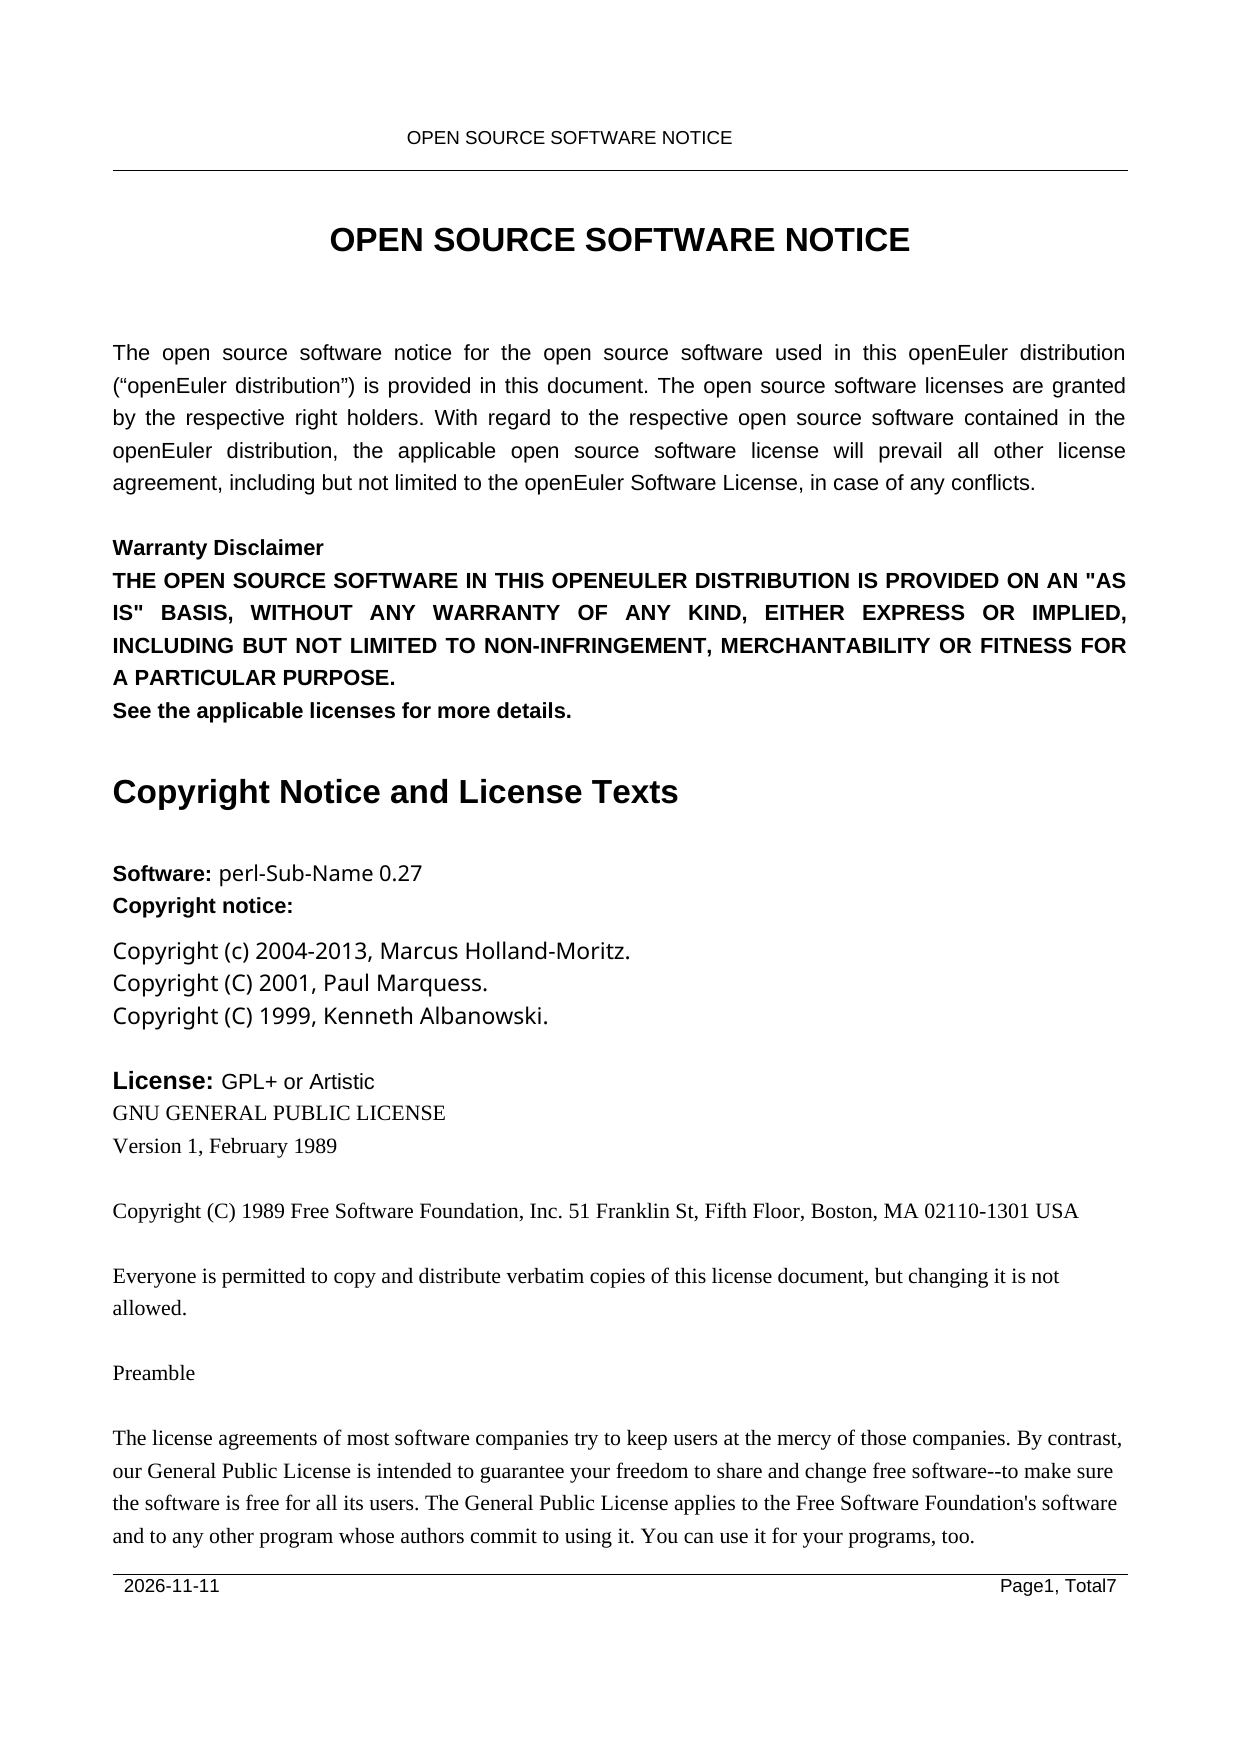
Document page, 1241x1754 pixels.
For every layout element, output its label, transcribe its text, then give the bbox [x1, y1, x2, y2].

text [112, 1096, 1128, 1551]
text License: GPL+ or Artistic [112, 1064, 1128, 1096]
text Copyright (c) 2004-2013, Marcus Holland-Moritz. Copyright (C) 2001, Paul Marquess. Copyright (C) 1999, Kenneth Albanowski. [112, 934, 1128, 1064]
text THE OPEN SOURCE SOFTWARE IN THIS OPENEULER DISTRIBUTION IS PROVIDED ON AN "AS IS" BASIS, WITHOUT ANY WARRANTY OF ANY KIND, EITHER EXPRESS OR IMPLIED, INCLUDING BUT NOT LIMITED TO NON-INFRINGEMENT, MERCHANTABILITY OR FITNESS FOR A PARTICULAR PURPOSE. See the applicable licenses for more details. [112, 564, 1128, 726]
title Software: perl-Sub-Name 0.27 [112, 856, 1128, 889]
text Warranty Disclaimer [112, 531, 1128, 564]
text The open source software notice for the open source software used in this openEuler distribution (“openEuler distribution”) is provided in this document. The open source software licenses are granted by the respective right holders. With regard to the respective open source software contained in the openEuler distribution, the applicable open source software license will prevail all other license agreement, including but not limited to the openEuler Software License, in case of any conflicts. [112, 336, 1128, 499]
text OPEN SOURCE SOFTWARE NOTICE [112, 206, 1128, 271]
text Copyright Notice and License Texts [112, 759, 1128, 824]
text Copyright notice: [112, 889, 1128, 921]
